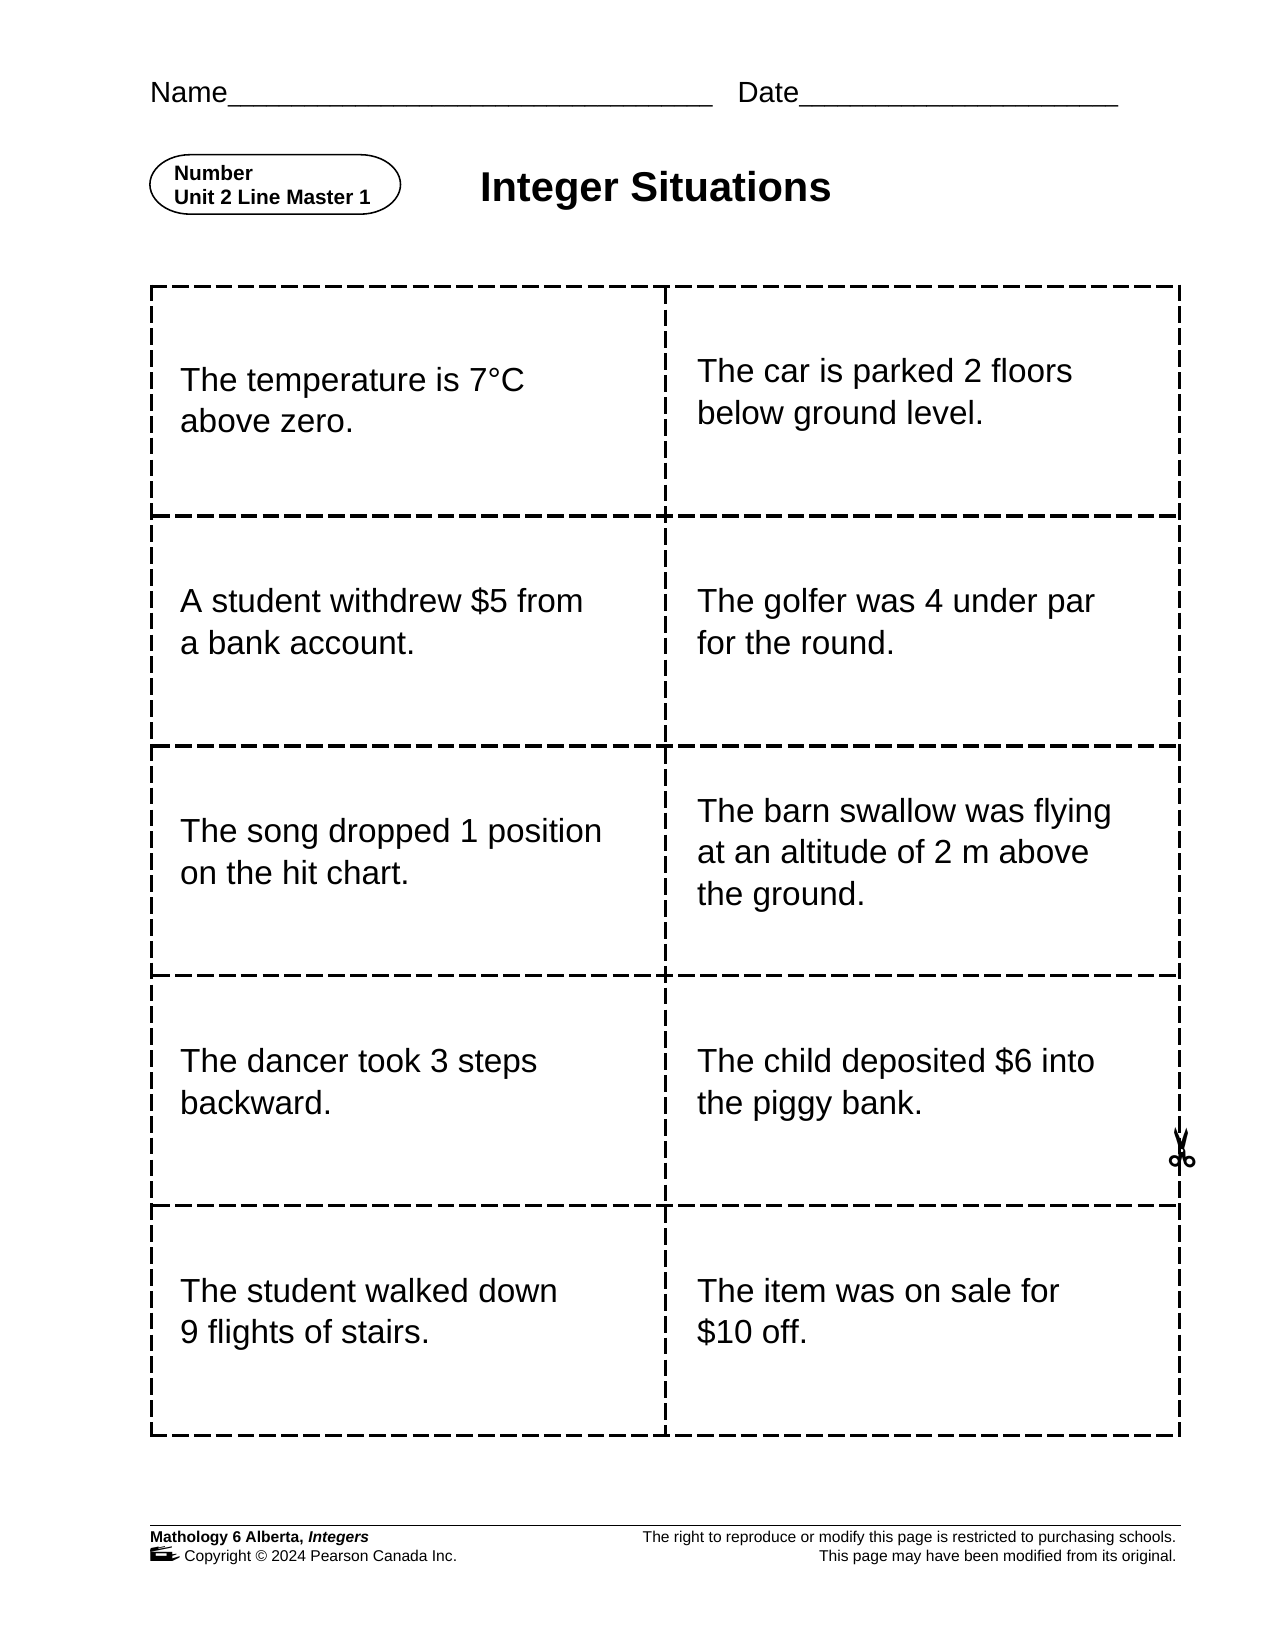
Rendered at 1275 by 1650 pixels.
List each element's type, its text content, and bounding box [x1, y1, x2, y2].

table_header The temperature is 7°C above zero. [152, 285, 666, 514]
table_cell The child deposited $6 into the piggy bank. [666, 974, 1180, 1204]
table_cell A student withdrew $5 from a bank account. [152, 514, 666, 744]
table_cell The golfer was 4 under par for the round. [666, 514, 1180, 744]
picture [150, 1546, 180, 1561]
picture [1149, 1117, 1214, 1181]
table_header The car is parked 2 floors below ground level. [666, 285, 1180, 514]
table_cell The barn swallow was flying at an altitude of 2 m above the ground. [666, 744, 1180, 974]
table_cell The dancer took 3 steps backward. [152, 974, 666, 1204]
table_cell The item was on sale for $10 off. [666, 1204, 1180, 1434]
table_cell The song dropped 1 position on the hit chart. [152, 744, 666, 974]
table_cell The student walked down 9 flights of stairs. [152, 1204, 666, 1434]
